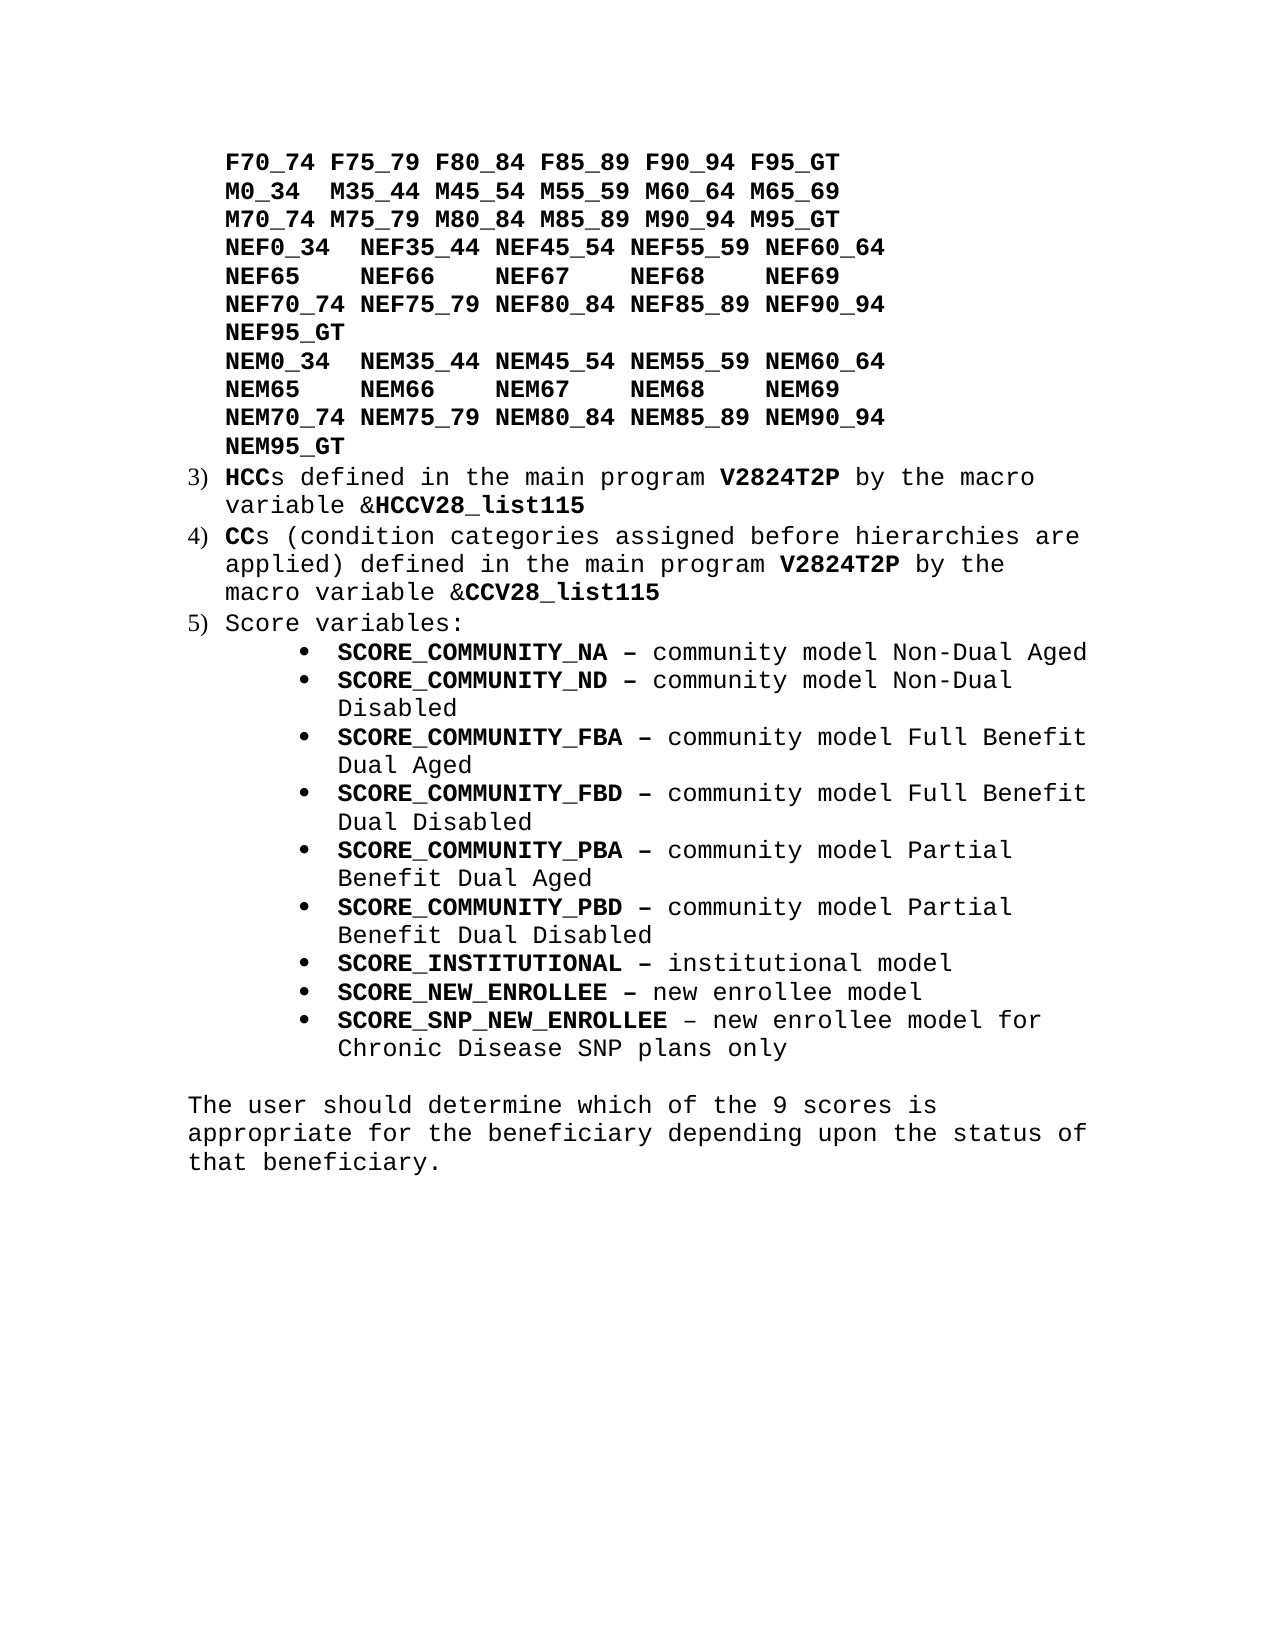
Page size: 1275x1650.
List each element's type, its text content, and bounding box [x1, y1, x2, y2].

text M70_74 M75_79 M80_84 M85_89 M90_94 M95_GT [187, 207, 1087, 235]
list SCORE_INSTITUTIONAL – institutional model [300, 951, 1087, 979]
text NEM70_74 NEM75_79 NEM80_84 NEM85_89 NEM90_94 [187, 405, 1087, 433]
text NEM0_34 NEM35_44 NEM45_54 NEM55_59 NEM60_64 [187, 348, 1087, 377]
text NEM65 NEM66 NEM67 NEM68 NEM69 [187, 377, 1087, 405]
list SCORE_COMMUNITY_FBD – community model Full Benefit Dual Disabled [300, 781, 1087, 837]
list SCORE_COMMUNITY_PBD – community model Partial Benefit Dual Disabled [300, 894, 1087, 951]
text NEF70_74 NEF75_79 NEF80_84 NEF85_89 NEF90_94 [187, 292, 1087, 320]
list SCORE_NEW_ENROLLEE – new enrollee model [300, 979, 1087, 1007]
list SCORE_COMMUNITY_FBA – community model Full Benefit Dual Aged [300, 724, 1087, 781]
list CCs (condition categories assigned before hierarchies are applied) defined in the main program V2824T2P by the macro variable &CCV28_list115 [187, 521, 1087, 608]
text NEF95_GT [187, 320, 1087, 348]
list SCORE_COMMUNITY_ND – community model Non-Dual Disabled [300, 667, 1087, 724]
list Score variables: [187, 608, 1087, 639]
text NEF0_34 NEF35_44 NEF45_54 NEF55_59 NEF60_64 [187, 235, 1087, 263]
list HCCs defined in the main program V2824T2P by the macro variable &HCCV28_list115 [187, 462, 1087, 521]
list SCORE_COMMUNITY_NA – community model Non-Dual Aged [300, 639, 1087, 667]
text M0_34 M35_44 M45_54 M55_59 M60_64 M65_69 [187, 178, 1087, 207]
text The user should determine which of the 9 scores is appropriate for the beneficiary depending upon the status of that beneficiary. [187, 1092, 1087, 1177]
list SCORE_SNP_NEW_ENROLLEE – new enrollee model for Chronic Disease SNP plans only [300, 1007, 1087, 1064]
text NEM95_GT [187, 433, 1087, 462]
text F70_74 F75_79 F80_84 F85_89 F90_94 F95_GT [187, 150, 1087, 178]
text NEF65 NEF66 NEF67 NEF68 NEF69 [187, 263, 1087, 292]
list SCORE_COMMUNITY_PBA – community model Partial Benefit Dual Aged [300, 837, 1087, 894]
